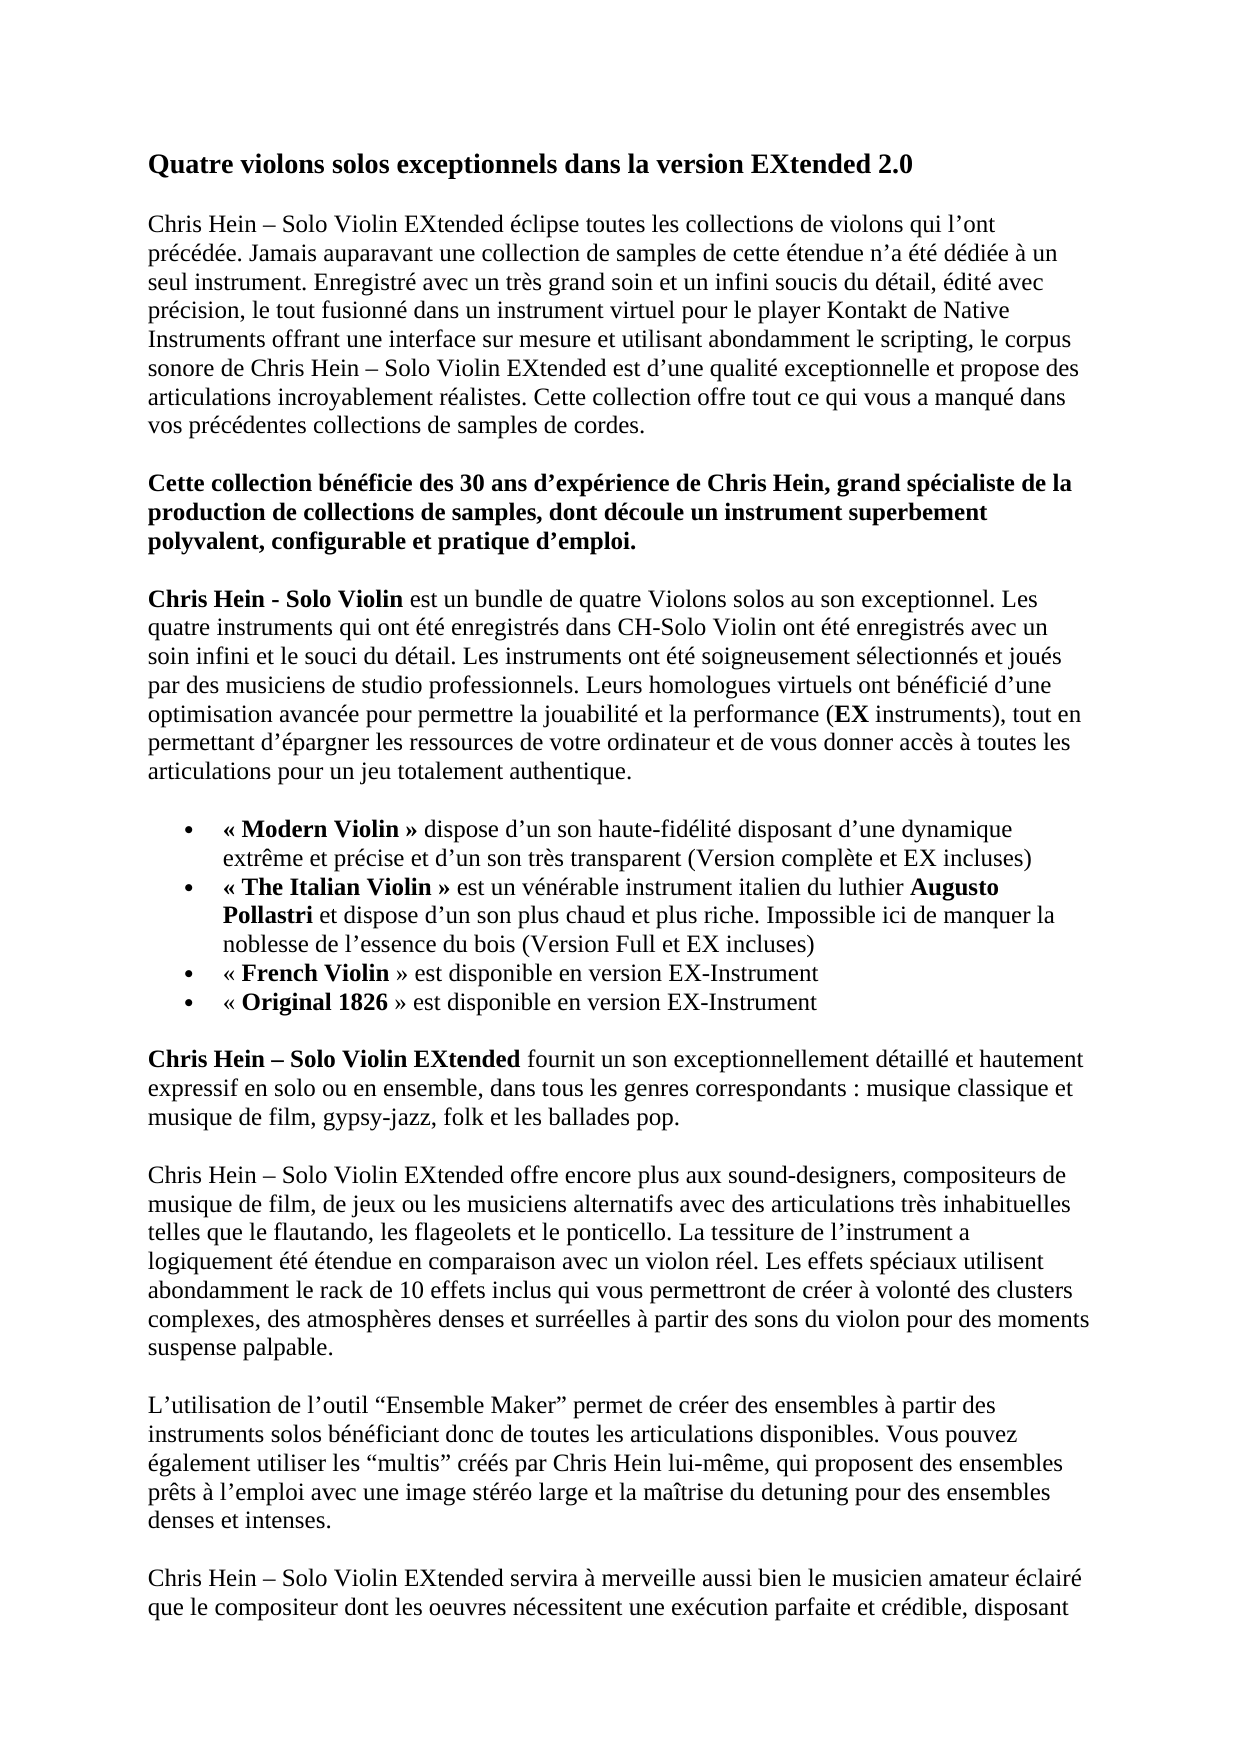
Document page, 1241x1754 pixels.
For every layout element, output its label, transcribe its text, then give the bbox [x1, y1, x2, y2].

text Quatre violons solos exceptionnels dans la version EXtended 2.0 [148, 148, 1093, 180]
text L’utilisation de l’outil “Ensemble Maker” permet de créer des ensembles à partir des instruments solos bénéficiant donc de toutes les articulations disponibles. Vous pouvez également utiliser les “multis” créés par Chris Hein lui-même, qui proposent des ensembles prêts à l’emploi avec une image stéréo large et la maîtrise du detuning pour des ensembles denses et intenses. [148, 1390, 1093, 1534]
list « The Italian Violin » est un vénérable instrument italien du luthier Augusto Pollastri et dispose d’un son plus chaud et plus riche. Impossible ici de manquer la noblesse de l’essence du bois (Version Full et EX incluses) [185, 872, 1093, 958]
text Chris Hein – Solo Violin EXtended offre encore plus aux sound-designers, compositeurs de musique de film, de jeux ou les musiciens alternatifs avec des articulations très inhabituelles telles que le flautando, les flageolets et le ponticello. La tessiture de l’instrument a logiquement été étendue en comparaison avec un violon réel. Les effets spéciaux utilisent abondamment le rack de 10 effets inclus qui vous permettront de créer à volonté des clusters complexes, des atmosphères denses et surréelles à partir des sons du violon pour des moments suspense palpable. [148, 1160, 1093, 1361]
text Chris Hein – Solo Violin EXtended éclipse toutes les collections de violons qui l’ont précédée. Jamais auparavant une collection de samples de cette étendue n’a été dédiée à un seul instrument. Enregistré avec un très grand soin et un infini soucis du détail, édité avec précision, le tout fusionné dans un instrument virtuel pour le player Kontakt de Native Instruments offrant une interface sur mesure et utilisant abondamment le scripting, le corpus sonore de Chris Hein – Solo Violin EXtended est d’une qualité exceptionnelle et propose des articulations incroyablement réalistes. Cette collection offre tout ce qui vous a manqué dans vos précédentes collections de samples de cordes. [148, 209, 1093, 439]
list « Modern Violin » dispose d’un son haute-fidélité disposant d’une dynamique extrême et précise et d’un son très transparent (Version complète et EX incluses) [185, 814, 1093, 872]
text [148, 1563, 1093, 1621]
text Chris Hein - Solo Violin est un bundle de quatre Violons solos au son exceptionnel. Les quatre instruments qui ont été enregistrés dans CH-Solo Violin ont été enregistrés avec un soin infini et le souci du détail. Les instruments ont été soigneusement sélectionnés et joués par des musiciens de studio professionnels. Leurs homologues virtuels ont bénéficié d’une optimisation avancée pour permettre la jouabilité et la performance (EX instruments), tout en permettant d’épargner les ressources de votre ordinateur et de vous donner accès à toutes les articulations pour un jeu totalement authentique. [148, 584, 1093, 785]
list « Original 1826 » est disponible en version EX-Instrument [185, 987, 1093, 1015]
text Chris Hein – Solo Violin EXtended fournit un son exceptionnellement détaillé et hautement expressif en solo ou en ensemble, dans tous les genres correspondants : musique classique et musique de film, gypsy-jazz, folk et les ballades pop. [148, 1044, 1093, 1131]
text Cette collection bénéficie des 30 ans d’expérience de Chris Hein, grand spécialiste de la production de collections de samples, dont découle un instrument superbement polyvalent, configurable et pratique d’emploi. [148, 468, 1093, 554]
list « French Violin » est disponible en version EX-Instrument [185, 958, 1093, 987]
